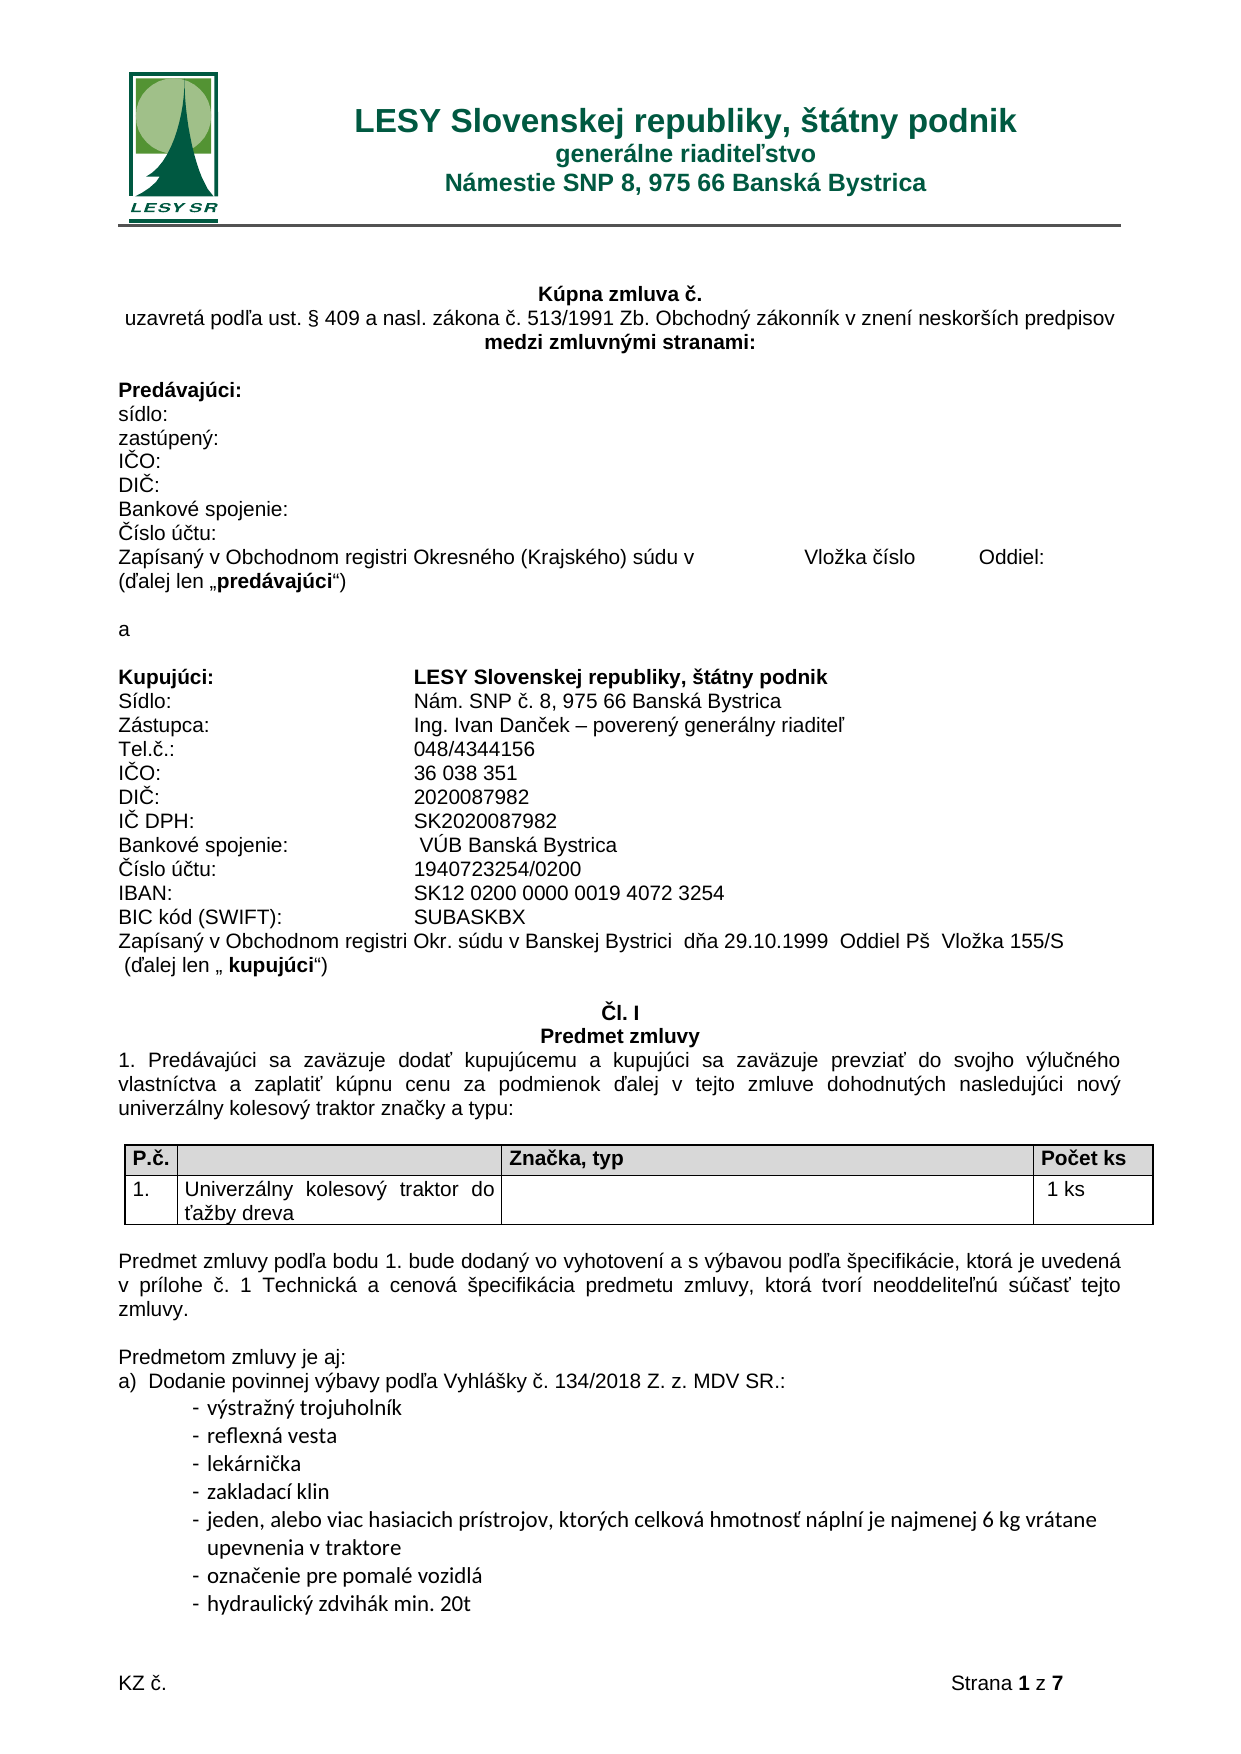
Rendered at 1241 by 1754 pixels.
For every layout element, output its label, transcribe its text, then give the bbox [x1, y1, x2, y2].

list označenie pre pomalé vozidlá [192, 1561, 1134, 1589]
text IBAN: SK12 0200 0000 0019 4072 3254 [118, 881, 1122, 904]
text medzi zmluvnými stranami: [118, 329, 1122, 353]
text Tel.č.: 048/4344156 [118, 737, 1122, 761]
list výstražný trojuholník [192, 1393, 1134, 1421]
text IČO: 36 038 351 [118, 761, 1122, 785]
text BIC kód (SWIFT): SUBASKBX [118, 904, 1122, 928]
text Kúpna zmluva č. [118, 282, 1122, 306]
text zastúpený: [118, 425, 1122, 449]
text IČ DPH: SK2020087982 [118, 809, 1122, 833]
text DIČ: [118, 473, 1122, 497]
text Zástupca: Ing. Ivan Danček – poverený generálny riaditeľ [118, 713, 1122, 737]
text Predmetom zmluvy je aj: [118, 1345, 1122, 1369]
text Predávajúci: [118, 377, 1122, 401]
text sídlo: [118, 401, 1122, 425]
table_cell 1 ks [1034, 1176, 1152, 1224]
text DIČ: 2020087982 [118, 785, 1122, 809]
table_cell [502, 1176, 1033, 1224]
text Predmet zmluvy [118, 1024, 1122, 1048]
text (ďalej len „ kupujúci“) [118, 952, 1122, 976]
text uzavretá podľa ust. § 409 a nasl. zákona č. 513/1991 Zb. Obchodný zákonník v znení neskorších predpisov [118, 306, 1122, 329]
table_cell Univerzálny kolesový traktor do ťažby dreva [178, 1176, 501, 1224]
list zakladací klin [192, 1477, 1134, 1505]
list reflexná vesta [192, 1421, 1134, 1449]
table_header [178, 1146, 501, 1175]
text Bankové spojenie: [118, 497, 1122, 521]
text Čl. I [118, 1000, 1122, 1024]
text Číslo účtu: [118, 521, 1122, 545]
list hydraulický zdvihák min. 20t [192, 1589, 1134, 1617]
text a) Dodanie povinnej výbavy podľa Vyhlášky č. 134/2018 Z. z. MDV SR.: [118, 1369, 1122, 1393]
table_header P.č. [126, 1146, 177, 1175]
text (ďalej len „predávajúci“) [118, 569, 1122, 593]
text Sídlo: Nám. SNP č. 8, 975 66 Banská Bystrica [118, 689, 1122, 713]
text 1. Predávajúci sa zaväzuje dodať kupujúcemu a kupujúci sa zaväzuje prevziať do svojho výlučného vlastníctva a zaplatiť kúpnu cenu za podmienok ďalej v tejto zmluve dohodnutých nasledujúci nový univerzálny kolesový traktor značky a typu: [118, 1048, 1122, 1120]
text Zapísaný v Obchodnom registri Okr. súdu v Banskej Bystrici dňa 29.10.1999 Oddiel Pš Vložka 155/S [118, 928, 1122, 952]
table_header Značka, typ [502, 1146, 1033, 1175]
list lekárnička [192, 1449, 1134, 1477]
text Číslo účtu: 1940723254/0200 [118, 857, 1122, 881]
text Kupujúci: LESY Slovenskej republiky, štátny podnik [118, 665, 1122, 689]
table_cell 1. [126, 1176, 177, 1224]
text Predmet zmluvy podľa bodu 1. bude dodaný vo vyhotovení a s výbavou podľa špecifikácie, ktorá je uvedená v prílohe č. 1 Technická a cenová špecifikácia predmetu zmluvy, ktorá tvorí neoddeliteľnú súčasť tejto zmluvy. [118, 1249, 1122, 1321]
text Bankové spojenie: VÚB Banská Bystrica [118, 833, 1122, 857]
table_header Počet ks [1034, 1146, 1152, 1175]
text IČO: [118, 449, 1122, 473]
text a [118, 617, 1122, 641]
list jeden, alebo viac hasiacich prístrojov, ktorých celková hmotnosť náplní je najmenej 6 kg vrátane upevnenia v traktore [192, 1505, 1134, 1561]
text Zapísaný v Obchodnom registri Okresného (Krajského) súdu v Vložka číslo Oddiel: [118, 545, 1122, 569]
